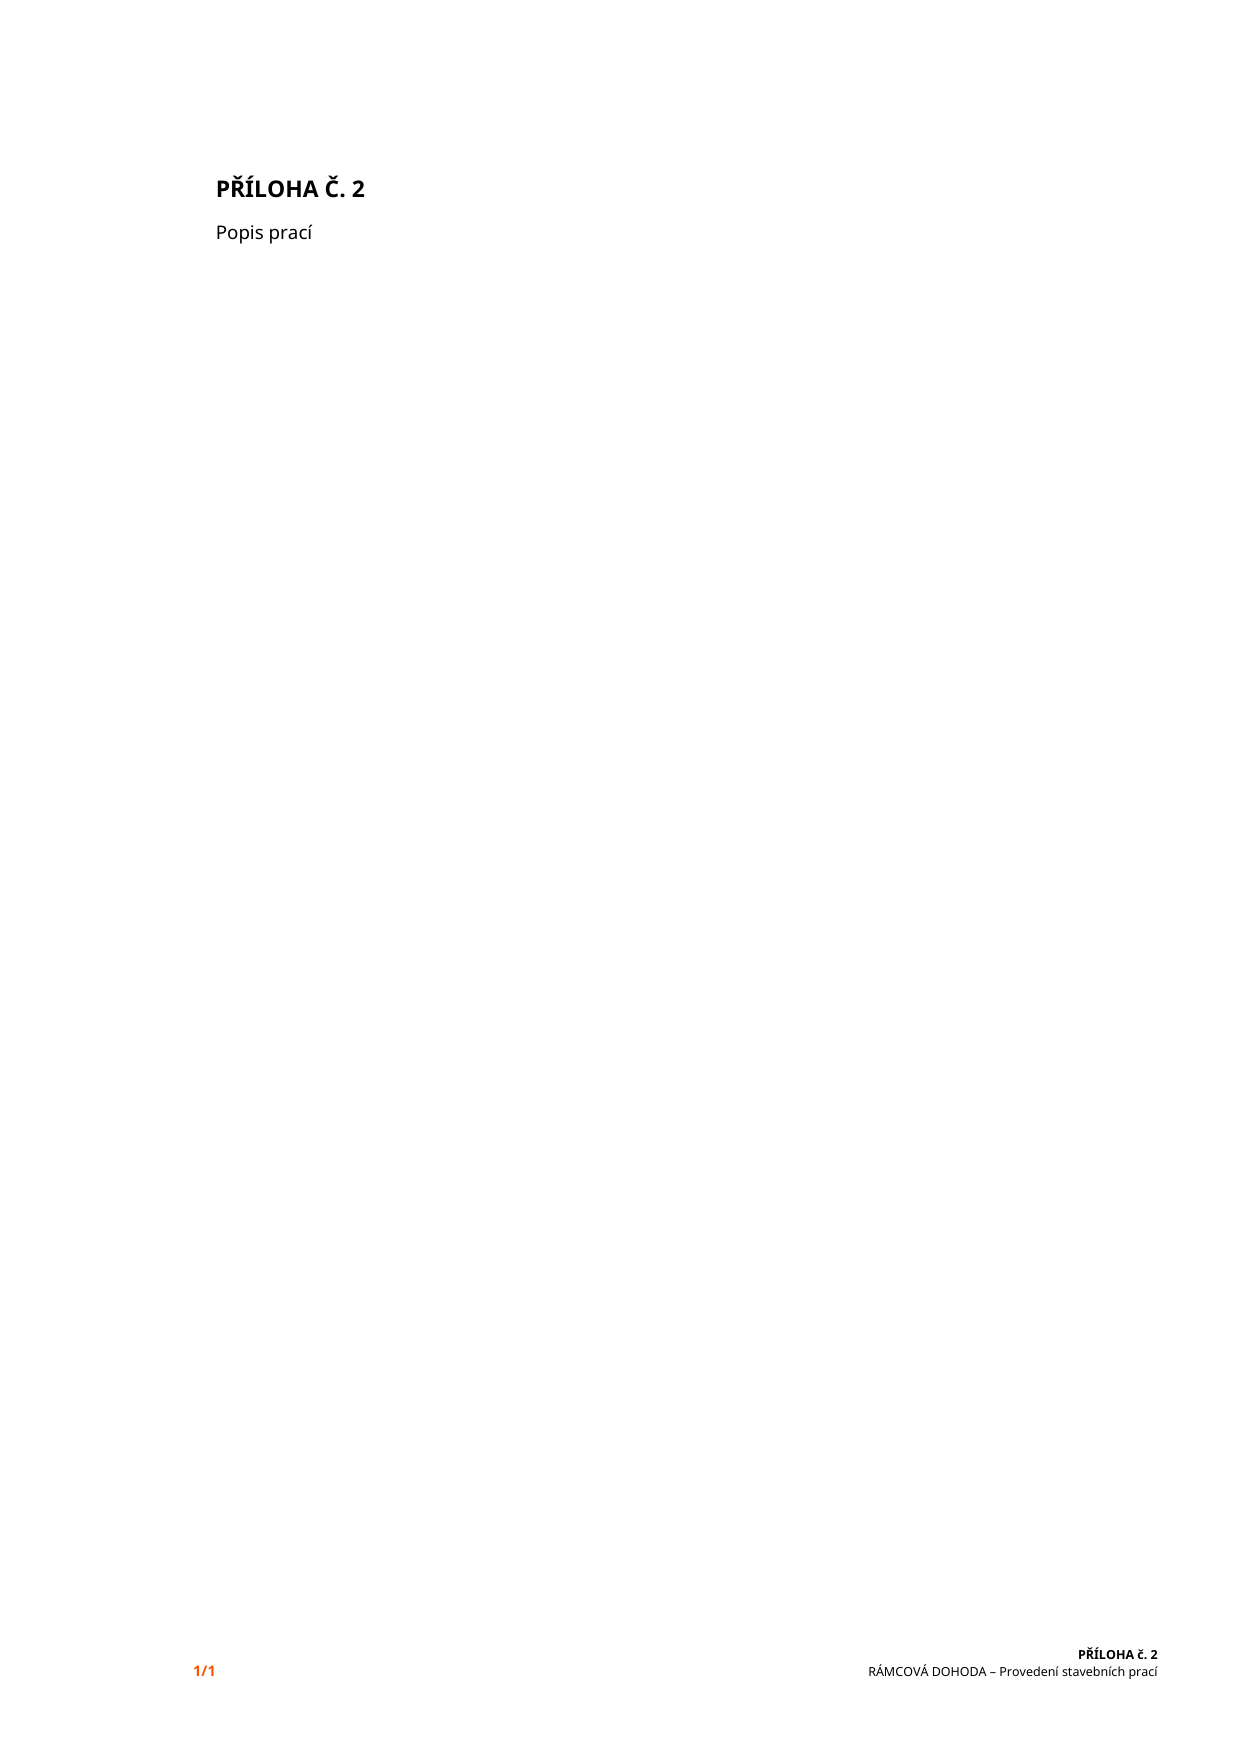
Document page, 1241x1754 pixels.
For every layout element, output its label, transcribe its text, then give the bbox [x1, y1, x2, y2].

text Příloha č. 2 [216, 172, 1093, 204]
text Popis prací [216, 219, 1093, 245]
